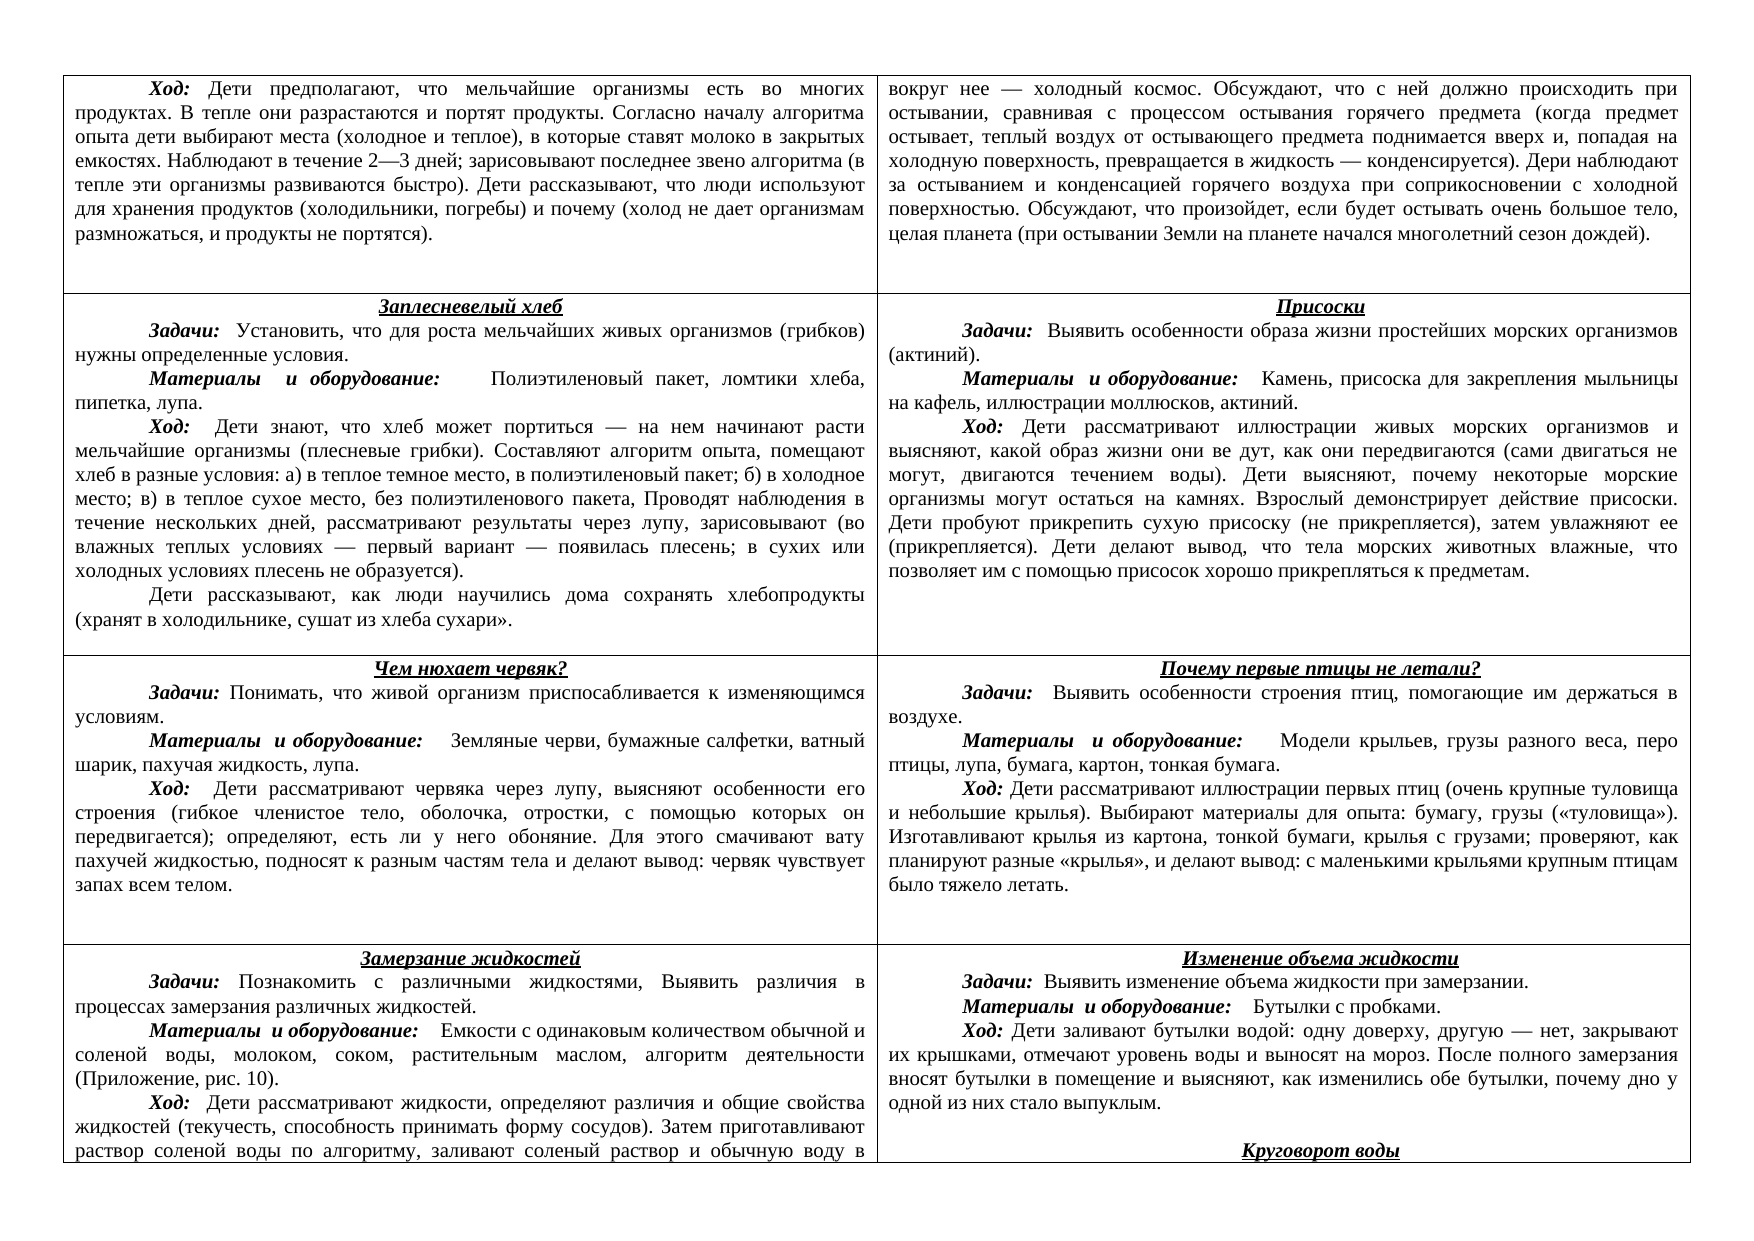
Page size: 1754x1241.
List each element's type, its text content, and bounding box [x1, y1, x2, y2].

table_cell Заплесневелый хлеб Задачи: Установить, что для роста мельчайших живых организмов (грибков) нужны определенные условия. Материалы и оборудование: Полиэтиленовый пакет, ломтики хлеба, пипетка, лупа. Ход: Дети знают, что хлеб может портиться — на нем начинают расти мельчайшие организмы (плесневые грибки). Составляют алгоритм опыта, помещают хлеб в разные условия: а) в теплое темное место, в полиэтиленовый пакет; б) в холодное место; в) в теплое сухое место, без полиэтиленового пакета, Проводят наблюдения в течение нескольких дней, рассматривают результаты через лупу, зарисовывают (во влажных теплых условиях — первый вариант — появилась плесень; в сухих или холодных условиях плесень не образуется). Дети рассказывают, как люди научились дома сохранять хлебопродукты (хранят в холодильнике, сушат из хлеба сухари». [64, 294, 877, 654]
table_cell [64, 945, 877, 1162]
table_cell Почему первые птицы не летали? Задачи: Выявить особенности строения птиц, помогающие им держаться в воздухе. Материалы и оборудование: Модели крыльев, грузы разного веса, перо птицы, лупа, бумага, картон, тонкая бумага. Ход: Дети рассматривают иллюстрации первых птиц (очень крупные туловища и небольшие крылья). Выбирают материалы для опыта: бумагу, грузы («туловища»). Изготавливают крылья из картона, тонкой бумаги, крылья с грузами; проверяют, как планируют разные «крылья», и делают вывод: с маленькими крыльями крупным птицам было тяжело летать. [878, 656, 1690, 944]
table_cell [878, 76, 1690, 293]
table_cell Присоски Задачи: Выявить особенности образа жизни простейших морских организмов (актиний). Материалы и оборудование: Камень, присоска для закрепления мыльницы на кафель, иллюстрации моллюсков, актиний. Ход: Дети рассматривают иллюстрации живых морских организмов и выясняют, какой образ жизни они ве дут, как они передвигаются (сами двигаться не могут, двигаются течением воды). Дети выясняют, почему некоторые морские организмы могут остаться на камнях. Взрослый демонстрирует действие присоски. Дети пробуют прикрепить сухую присоску (не прикрепляется), затем увлажняют ее (прикрепляется). Дети делают вывод, что тела морских животных влажные, что позволяет им с помощью присосок хорошо прикрепляться к предметам. [878, 294, 1690, 654]
table_cell Чем нюхает червяк? Задачи: Понимать, что живой организм приспосабливается к изменяющимся условиям. Материалы и оборудование: Земляные черви, бумажные салфетки, ватный шарик, пахучая жидкость, лупа. Ход: Дети рассматривают червяка через лупу, выясняют особенности его строения (гибкое членистое тело, оболочка, отростки, с помощью которых он передвигается); определяют, есть ли у него обоняние. Для этого смачивают вату пахучей жидкостью, подносят к разным частям тела и делают вывод: червяк чувствует запах всем телом. [64, 656, 877, 944]
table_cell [64, 76, 877, 293]
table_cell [878, 945, 1690, 1162]
